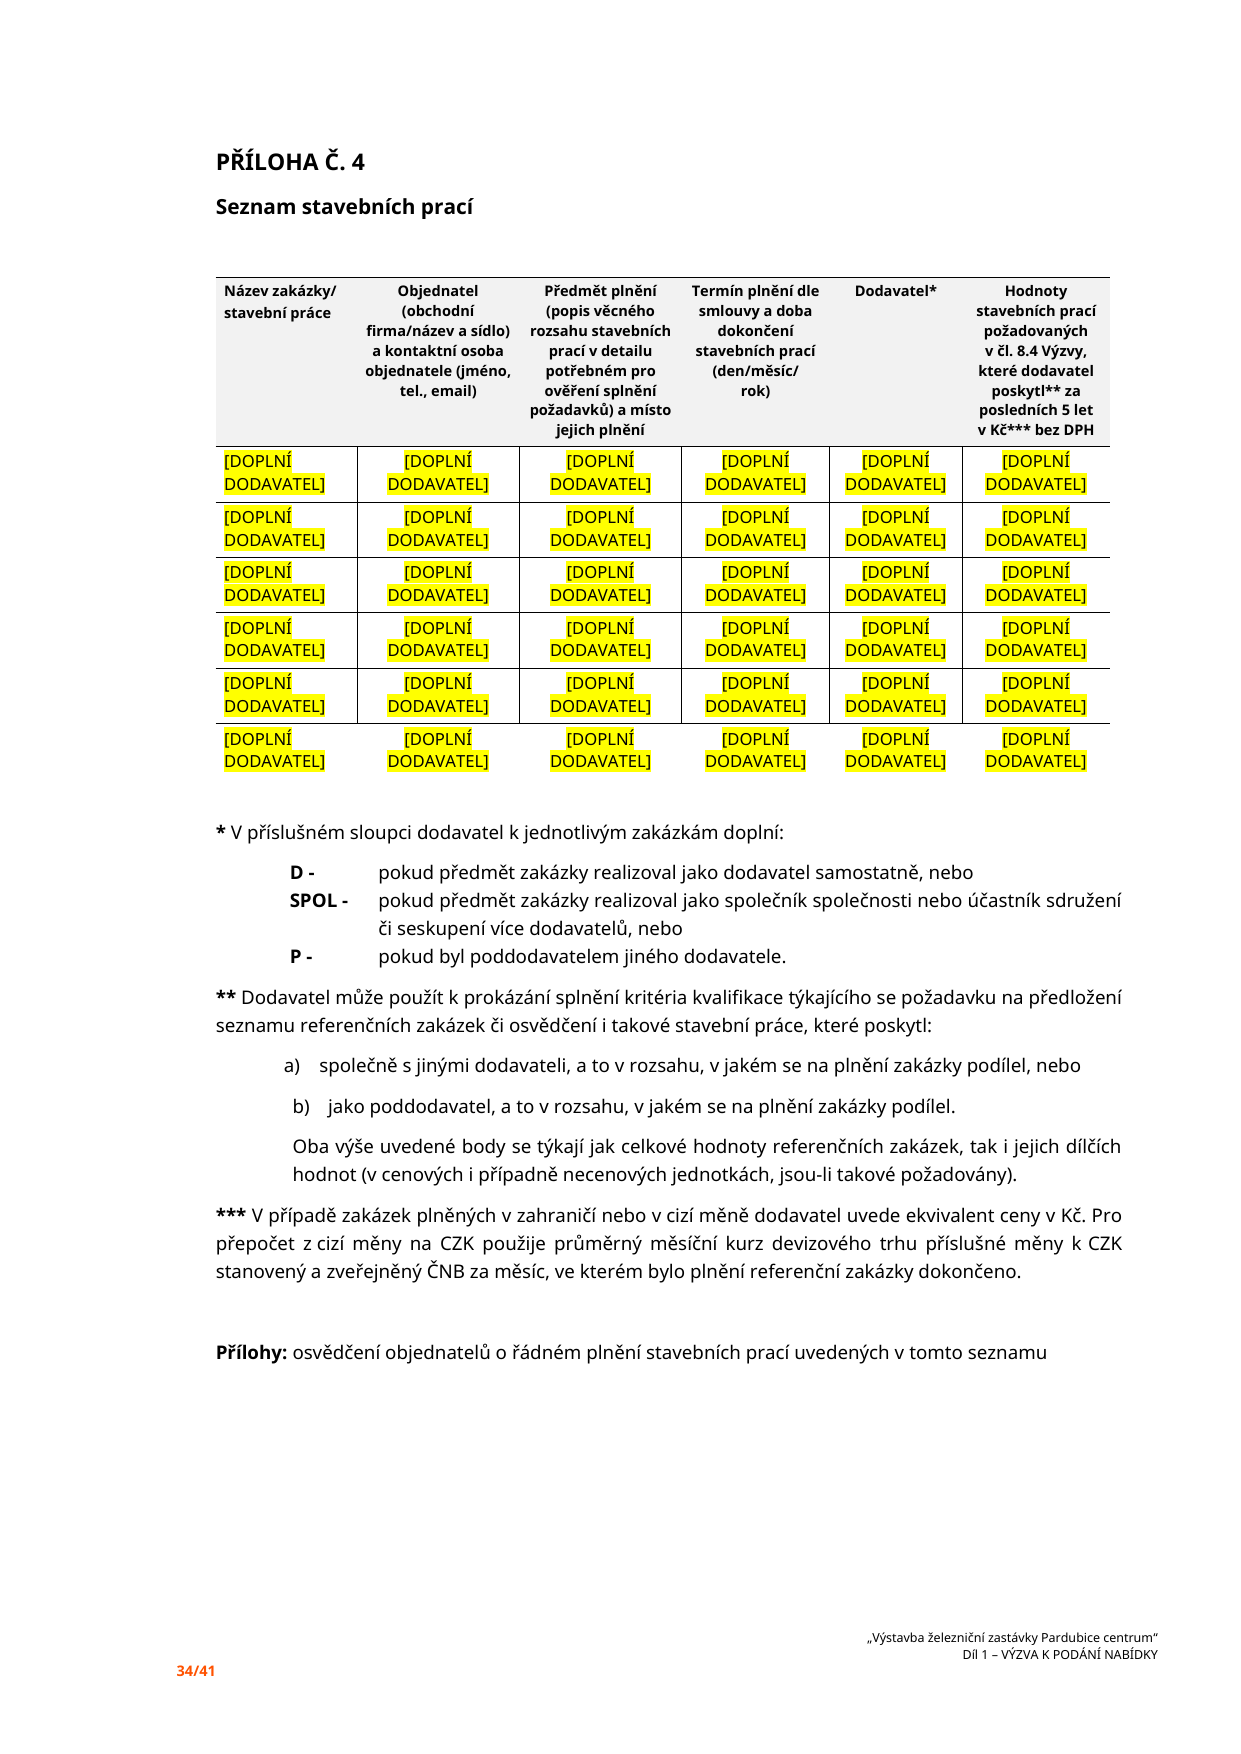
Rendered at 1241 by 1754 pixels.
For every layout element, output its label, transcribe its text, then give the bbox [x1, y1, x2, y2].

table_cell [DOPLNÍ DODAVATEL] [682, 724, 829, 778]
table_cell [DOPLNÍ DODAVATEL] [216, 613, 357, 668]
table_cell [DOPLNÍ DODAVATEL] [358, 558, 519, 612]
text Seznam stavebních prací [216, 192, 1122, 221]
table_cell [DOPLNÍ DODAVATEL] [520, 558, 681, 612]
table_header Předmět plnění (popis věcného rozsahu stavebních prací v detailu potřebném pro ověření splnění požadavků) a místo jejich plnění [519, 278, 682, 446]
text jako poddodavatel, a to v rozsahu, v jakém se na plnění zakázky podílel. [292, 1093, 1122, 1119]
text * V příslušném sloupci dodavatel k jednotlivým zakázkám doplní: [216, 819, 1122, 844]
table_header Dodavatel* [829, 278, 962, 446]
table_header Hodnoty stavebních prací požadovaných v čl. 8.4 Výzvy, které dodavatel poskytl** za posledních 5 let v Kč*** bez DPH [962, 278, 1110, 446]
text D - pokud předmět zakázky realizoval jako dodavatel samostatně, nebo [289, 859, 1122, 885]
table_header Objednatel (obchodní firma/název a sídlo) a kontaktní osoba objednatele (jméno, tel., email) [357, 278, 519, 446]
table_cell [DOPLNÍ DODAVATEL] [830, 669, 962, 723]
table_header Název zakázky/ stavební práce [216, 278, 357, 446]
table_cell [DOPLNÍ DODAVATEL] [520, 669, 681, 723]
table_cell [DOPLNÍ DODAVATEL] [216, 503, 357, 557]
table_cell [DOPLNÍ DODAVATEL] [963, 669, 1110, 723]
table_cell [DOPLNÍ DODAVATEL] [963, 447, 1110, 501]
table_cell [DOPLNÍ DODAVATEL] [520, 613, 681, 668]
table_cell [DOPLNÍ DODAVATEL] [520, 447, 681, 501]
table_cell [DOPLNÍ DODAVATEL] [682, 613, 829, 668]
table_cell [DOPLNÍ DODAVATEL] [962, 724, 1110, 778]
table_cell [DOPLNÍ DODAVATEL] [682, 447, 829, 501]
table_cell [DOPLNÍ DODAVATEL] [830, 447, 962, 501]
list Oba výše uvedené body se týkají jak celkové hodnoty referenčních zakázek, tak i jejich dílčích hodnot (v cenových i případně necenových jednotkách, jsou-li takové požadovány). [292, 1134, 1122, 1187]
table_cell [DOPLNÍ DODAVATEL] [830, 558, 962, 612]
table_cell [DOPLNÍ DODAVATEL] [682, 669, 829, 723]
table_cell [DOPLNÍ DODAVATEL] [358, 503, 519, 557]
table_cell [DOPLNÍ DODAVATEL] [216, 447, 357, 501]
table_cell [DOPLNÍ DODAVATEL] [216, 558, 357, 612]
table_cell [DOPLNÍ DODAVATEL] [829, 724, 962, 778]
table_cell [DOPLNÍ DODAVATEL] [963, 503, 1110, 557]
table_cell [DOPLNÍ DODAVATEL] [963, 558, 1110, 612]
text *** V případě zakázek plněných v zahraničí nebo v cizí měně dodavatel uvede ekvivalent ceny v Kč. Pro přepočet z cizí měny na CZK použije průměrný měsíční kurz devizového trhu příslušné měny k CZK stanovený a zveřejněný ČNB za měsíc, ve kterém bylo plnění referenční zakázky dokončeno. [216, 1202, 1122, 1284]
table_cell [DOPLNÍ DODAVATEL] [357, 724, 519, 778]
table_cell [DOPLNÍ DODAVATEL] [358, 447, 519, 501]
table_cell [DOPLNÍ DODAVATEL] [216, 669, 357, 723]
table_cell [DOPLNÍ DODAVATEL] [358, 613, 519, 668]
table_cell [DOPLNÍ DODAVATEL] [830, 503, 962, 557]
list společně s jinými dodavateli, a to v rozsahu, v jakém se na plnění zakázky podílel, nebo [284, 1053, 1122, 1078]
table_cell [DOPLNÍ DODAVATEL] [358, 669, 519, 723]
text P - pokud byl poddodavatelem jiného dodavatele. [289, 943, 1122, 969]
table_cell [DOPLNÍ DODAVATEL] [682, 503, 829, 557]
text Příloha č. 4 [216, 146, 1122, 177]
table_cell [DOPLNÍ DODAVATEL] [830, 613, 962, 668]
table_cell [DOPLNÍ DODAVATEL] [682, 558, 829, 612]
table_cell [DOPLNÍ DODAVATEL] [216, 724, 357, 778]
table_cell [DOPLNÍ DODAVATEL] [963, 613, 1110, 668]
text ** Dodavatel může použít k prokázání splnění kritéria kvalifikace týkajícího se požadavku na předložení seznamu referenčních zakázek či osvědčení i takové stavební práce, které poskytl: [216, 984, 1122, 1038]
text Přílohy: osvědčení objednatelů o řádném plnění stavebních prací uvedených v tomto seznamu [216, 1339, 1122, 1365]
text SPOL - pokud předmět zakázky realizoval jako společník společnosti nebo účastník sdružení či seskupení více dodavatelů, nebo [289, 887, 1122, 941]
table_cell [DOPLNÍ DODAVATEL] [520, 503, 681, 557]
table_cell [DOPLNÍ DODAVATEL] [519, 724, 682, 778]
table_header Termín plnění dle smlouvy a doba dokončení stavebních prací (den/měsíc/ rok) [682, 278, 829, 446]
